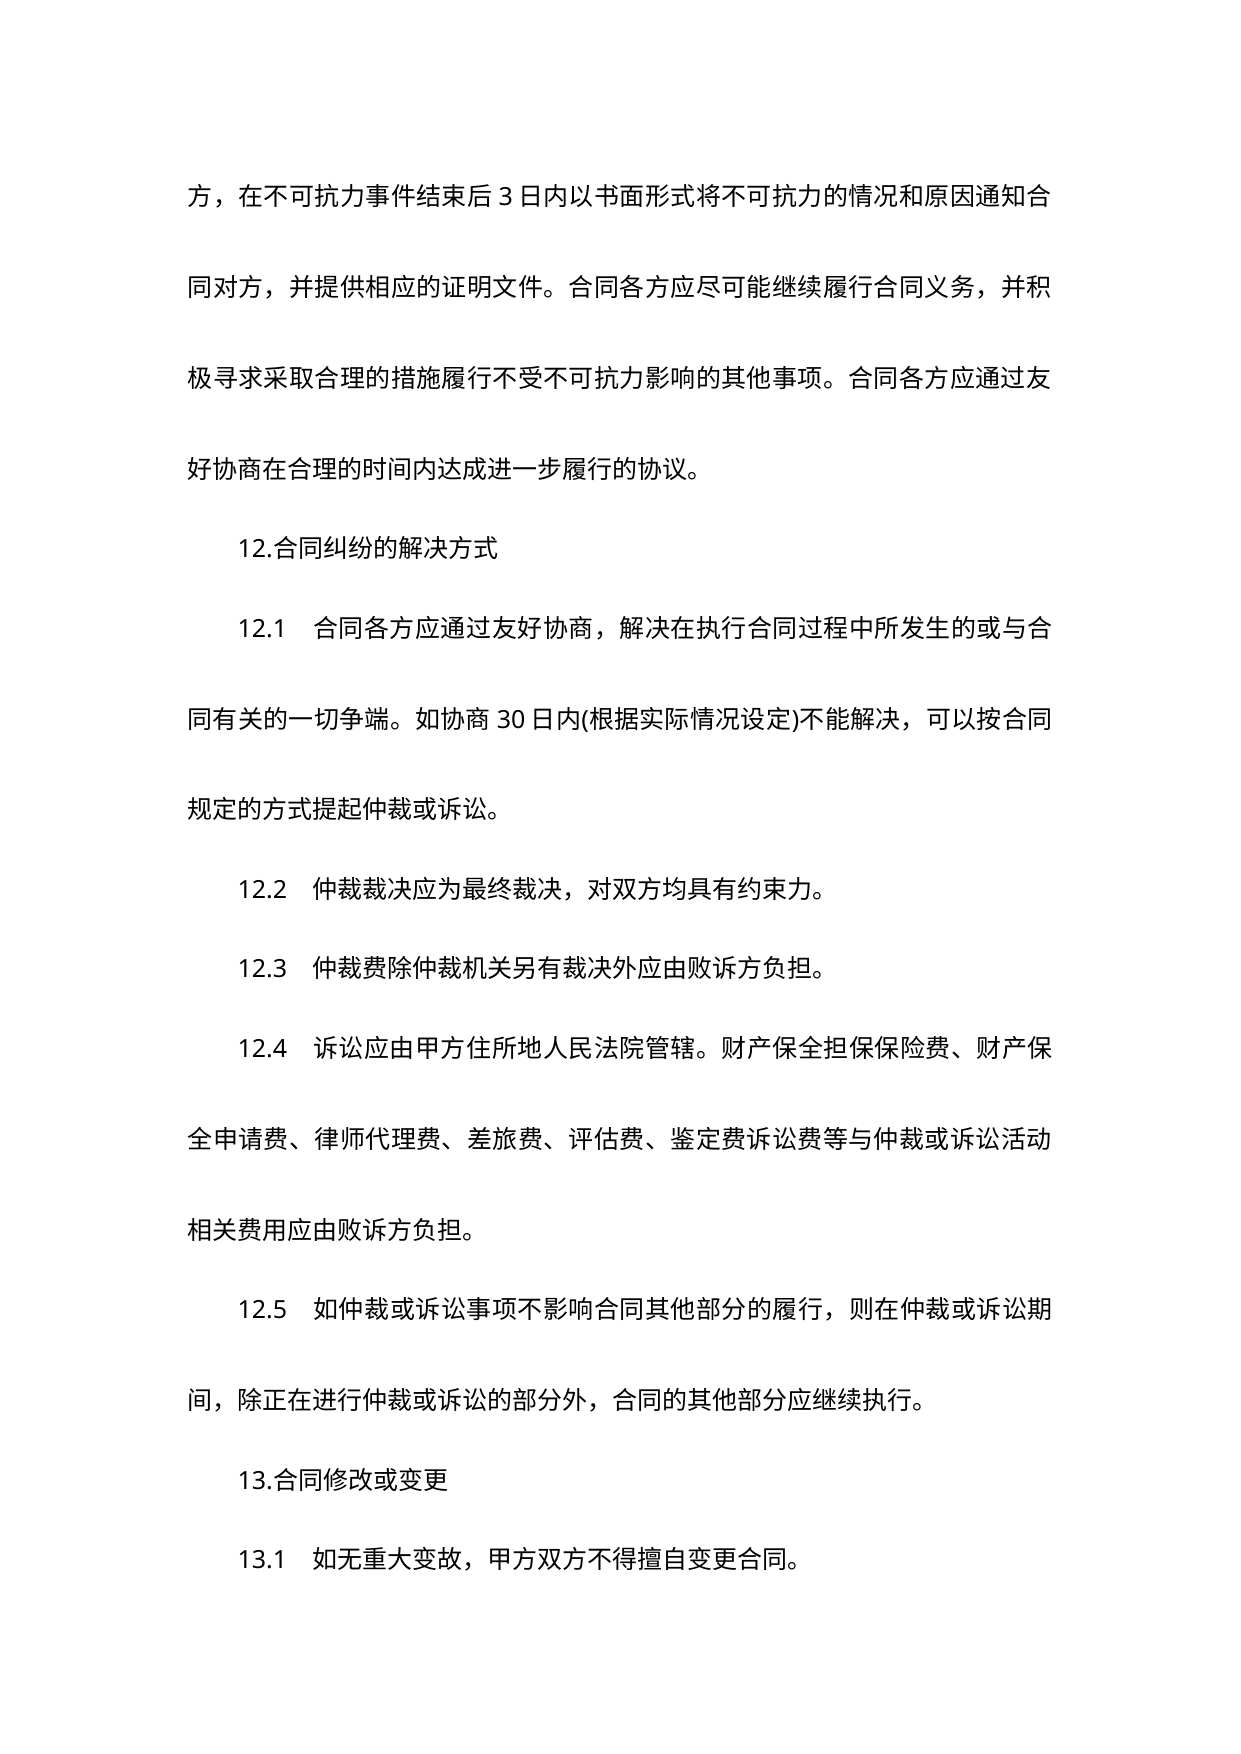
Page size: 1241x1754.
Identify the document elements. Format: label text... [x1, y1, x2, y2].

text 12.合同纠纷的解决方式 [187, 514, 1053, 579]
text 12.4 诉讼应由甲方住所地人民法院管辖。财产保全担保保险费、财产保全申请费、律师代理费、差旅费、评估费、鉴定费诉讼费等与仲裁或诉讼活动相关费用应由败诉方负担。 [187, 1014, 1053, 1261]
text 13.1 如无重大变故，甲方双方不得擅自变更合同。 [187, 1525, 1053, 1590]
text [187, 162, 1053, 500]
text 12.5 如仲裁或诉讼事项不影响合同其他部分的履行，则在仲裁或诉讼期间，除正在进行仲裁或诉讼的部分外，合同的其他部分应继续执行。 [187, 1275, 1053, 1431]
text 12.3 仲裁费除仲裁机关另有裁决外应由败诉方负担。 [187, 934, 1053, 999]
text 12.2 仲裁裁决应为最终裁决，对双方均具有约束力。 [187, 855, 1053, 920]
text 12.1 合同各方应通过友好协商，解决在执行合同过程中所发生的或与合同有关的一切争端。如协商30日内(根据实际情况设定)不能解决，可以按合同规定的方式提起仲裁或诉讼。 [187, 594, 1053, 841]
text 13.合同修改或变更 [187, 1446, 1053, 1511]
